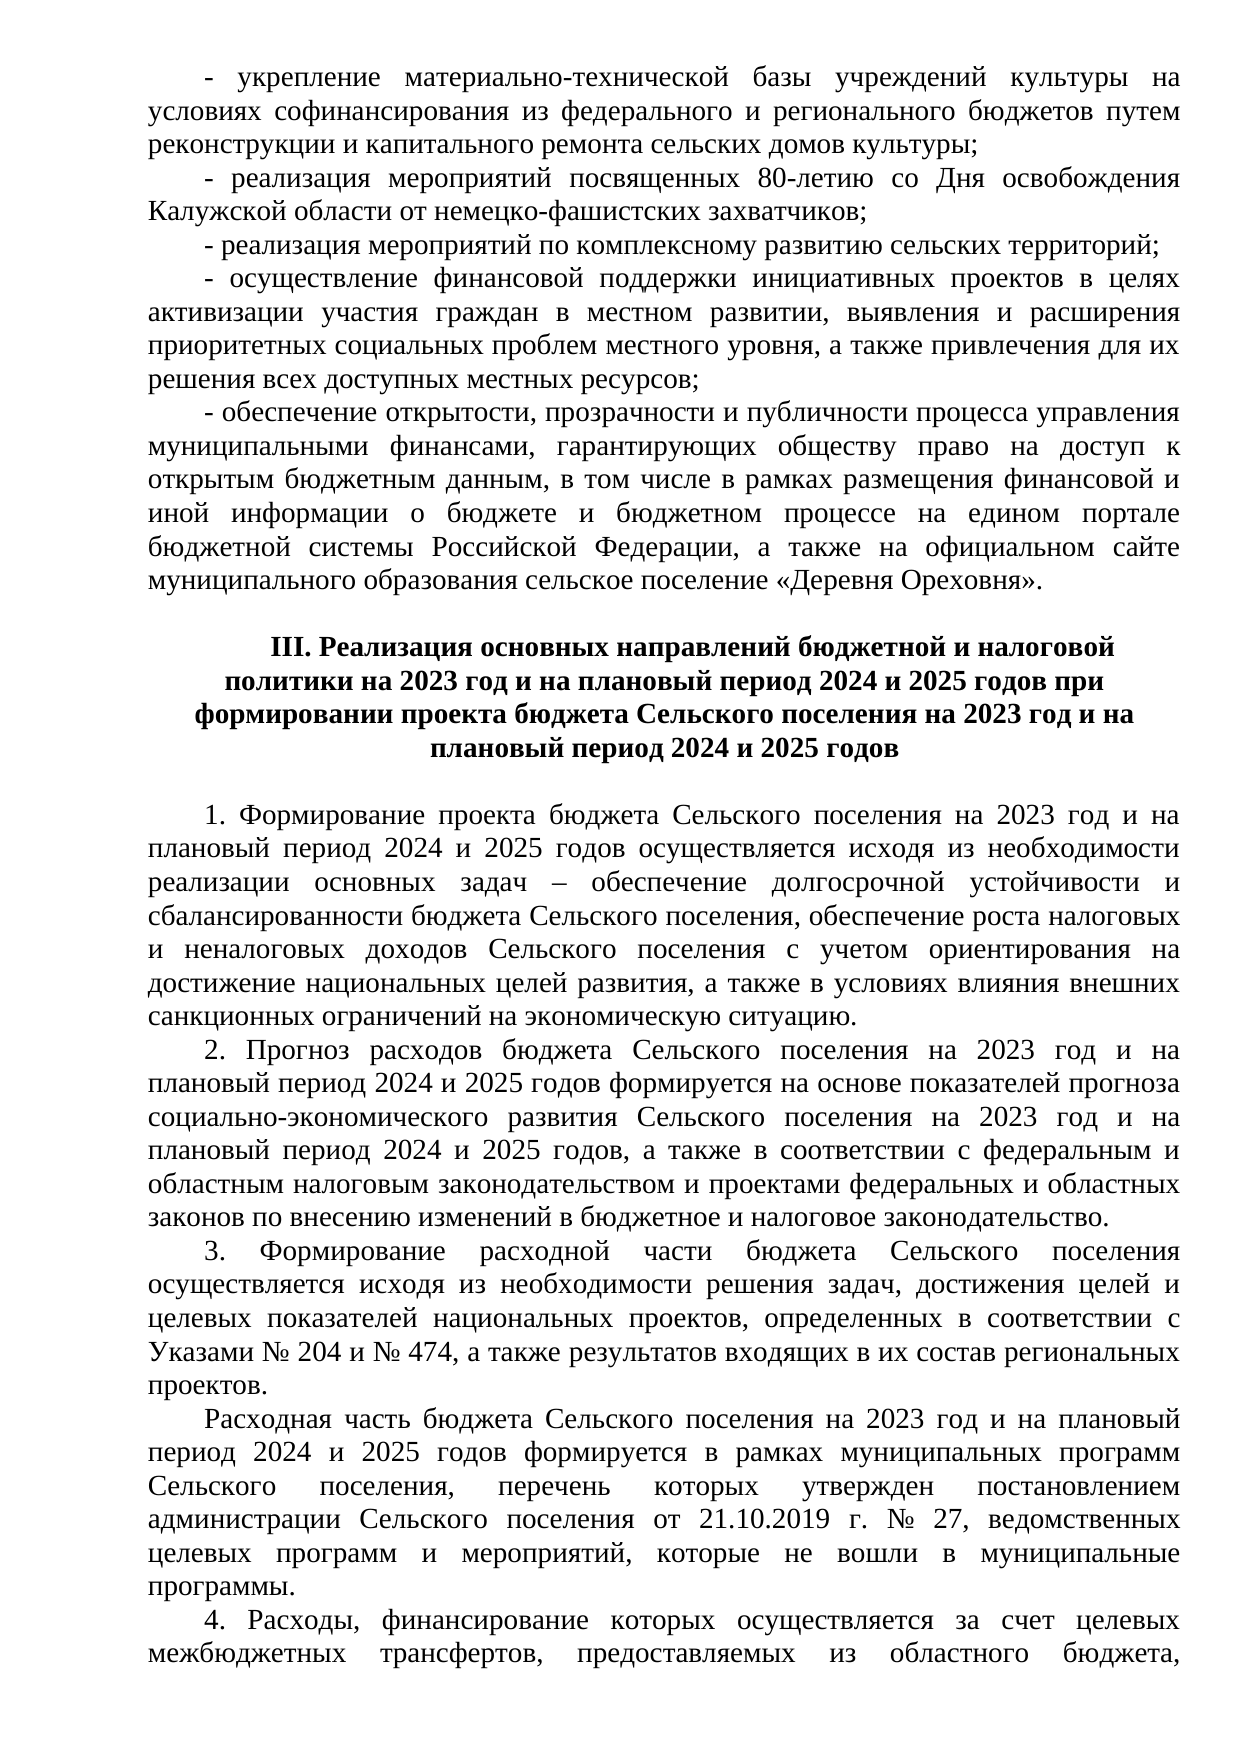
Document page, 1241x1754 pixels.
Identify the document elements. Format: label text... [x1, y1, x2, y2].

text - укрепление материально-технической базы учреждений культуры на условиях софинансирования из федерального и регионального бюджетов путем реконструкции и капитального ремонта сельских домов культуры; [148, 59, 1181, 160]
text - реализация мероприятий посвященных 80-летию со Дня освобождения Калужской области от немецко-фашистских захватчиков; [148, 160, 1181, 227]
text - осуществление финансовой поддержки инициативных проектов в целях активизации участия граждан в местном развитии, выявления и расширения приоритетных социальных проблем местного уровня, а также привлечения для их решения всех доступных местных ресурсов; [148, 260, 1181, 394]
text - обеспечение открытости, прозрачности и публичности процесса управления муниципальными финансами, гарантирующих обществу право на доступ к открытым бюджетным данным, в том числе в рамках размещения финансовой и иной информации о бюджете и бюджетном процессе на едином портале бюджетной системы Российской Федерации, а также на официальном сайте муниципального образования сельское поселение «Деревня Ореховня». [148, 394, 1181, 596]
text 1. Формирование проекта бюджета Сельского поселения на 2023 год и на плановый период 2024 и 2025 годов осуществляется исходя из необходимости реализации основных задач – обеспечение долгосрочной устойчивости и сбалансированности бюджета Сельского поселения, обеспечение роста налоговых и неналоговых доходов Сельского поселения с учетом ориентирования на достижение национальных целей развития, а также в условиях влияния внешних санкционных ограничений на экономическую ситуацию. [148, 797, 1181, 1032]
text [148, 1602, 1181, 1669]
text III. Реализация основных направлений бюджетной и налоговой политики на 2023 год и на плановый период 2024 и 2025 годов при формировании проекта бюджета Сельского поселения на 2023 год и на плановый период 2024 и 2025 годов [148, 629, 1181, 763]
text 2. Прогноз расходов бюджета Сельского поселения на 2023 год и на плановый период 2024 и 2025 годов формируется на основе показателей прогноза социально-экономического развития Сельского поселения на 2023 год и на плановый период 2024 и 2025 годов, а также в соответствии с федеральным и областным налоговым законодательством и проектами федеральных и областных законов по внесению изменений в бюджетное и налоговое законодательство. [148, 1032, 1181, 1233]
text Расходная часть бюджета Сельского поселения на 2023 год и на плановый период 2024 и 2025 годов формируется в рамках муниципальных программ Сельского поселения, перечень которых утвержден постановлением администрации Сельского поселения от 21.10.2019 г. № 27, ведомственных целевых программ и мероприятий, которые не вошли в муниципальные программы. [148, 1401, 1181, 1602]
text - реализация мероприятий по комплексному развитию сельских территорий; [148, 227, 1181, 260]
text 3. Формирование расходной части бюджета Сельского поселения осуществляется исходя из необходимости решения задач, достижения целей и целевых показателей национальных проектов, определенных в соответствии с Указами № 204 и № 474, а также результатов входящих в их состав региональных проектов. [148, 1233, 1181, 1401]
